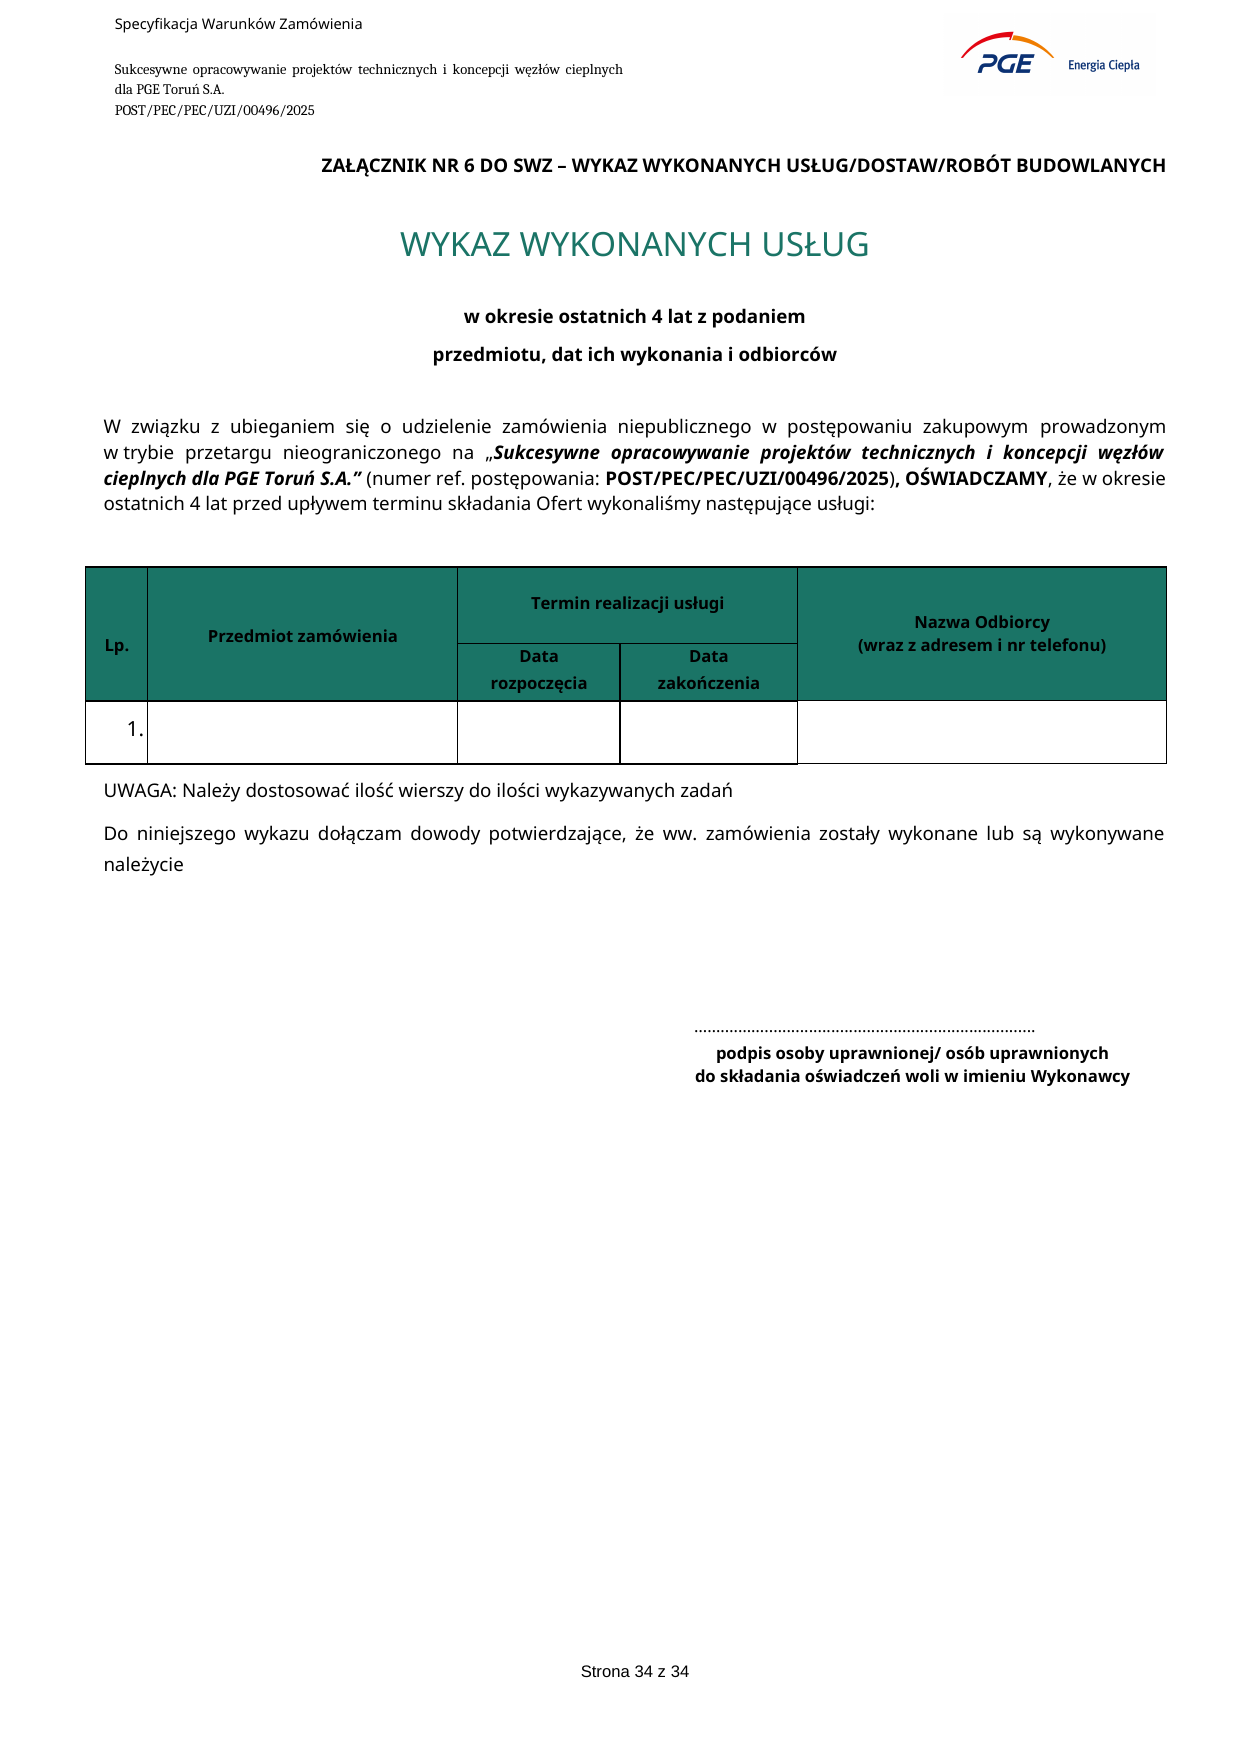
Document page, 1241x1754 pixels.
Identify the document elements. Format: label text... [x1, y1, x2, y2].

table_header Przedmiot zamówienia [148, 568, 457, 700]
text przedmiotu, dat ich wykonania i odbiorców [103, 342, 1166, 367]
text podpis osoby uprawnionej/ osób uprawnionych do składania oświadczeń woli w imieniu Wykonawcy [666, 1042, 1159, 1087]
table_header Nazwa Odbiorcy (wraz z adresem i nr telefonu) [798, 568, 1166, 700]
picture [943, 13, 1156, 96]
table_header Termin realizacji usługi [458, 568, 797, 643]
text UWAGA: Należy dostosować ilość wierszy do ilości wykazywanych zadań [103, 777, 1166, 803]
table_cell [798, 701, 1166, 763]
table_cell Data zakończenia [621, 644, 797, 700]
table_cell [86, 702, 147, 763]
text …….………..…........................................................ [694, 984, 1240, 1037]
table_cell [148, 702, 457, 763]
text ZAŁĄCZNIK NR 6 DO SWZ – WYKAZ WYKONANYCH USŁUG/DOSTAW/ROBÓT BUDOWLANYCH [103, 152, 1166, 178]
text W związku z ubieganiem się o udzielenie zamówienia niepublicznego w postępowaniu zakupowym prowadzonym w trybie przetargu nieograniczonego na „Sukcesywne opracowywanie projektów technicznych i koncepcji węzłów cieplnych dla PGE Toruń S.A.” (numer ref. postępowania: POST/PEC/PEC/UZI/00496/2025), OŚWIADCZAMY, że w okresie ostatnich 4 lat przed upływem terminu składania Ofert wykonaliśmy następujące usługi: [103, 414, 1166, 516]
table_cell [458, 702, 619, 763]
text w okresie ostatnich 4 lat z podaniem [103, 304, 1166, 329]
text WYKAZ WYKONANYCH USŁUG [103, 220, 1166, 266]
text Do niniejszego wykazu dołączam dowody potwierdzające, że ww. zamówienia zostały wykonane lub są wykonywane należycie [103, 820, 1166, 877]
table_cell [621, 702, 797, 763]
table_cell Data rozpoczęcia [458, 644, 619, 700]
table_header Lp. [86, 568, 147, 700]
